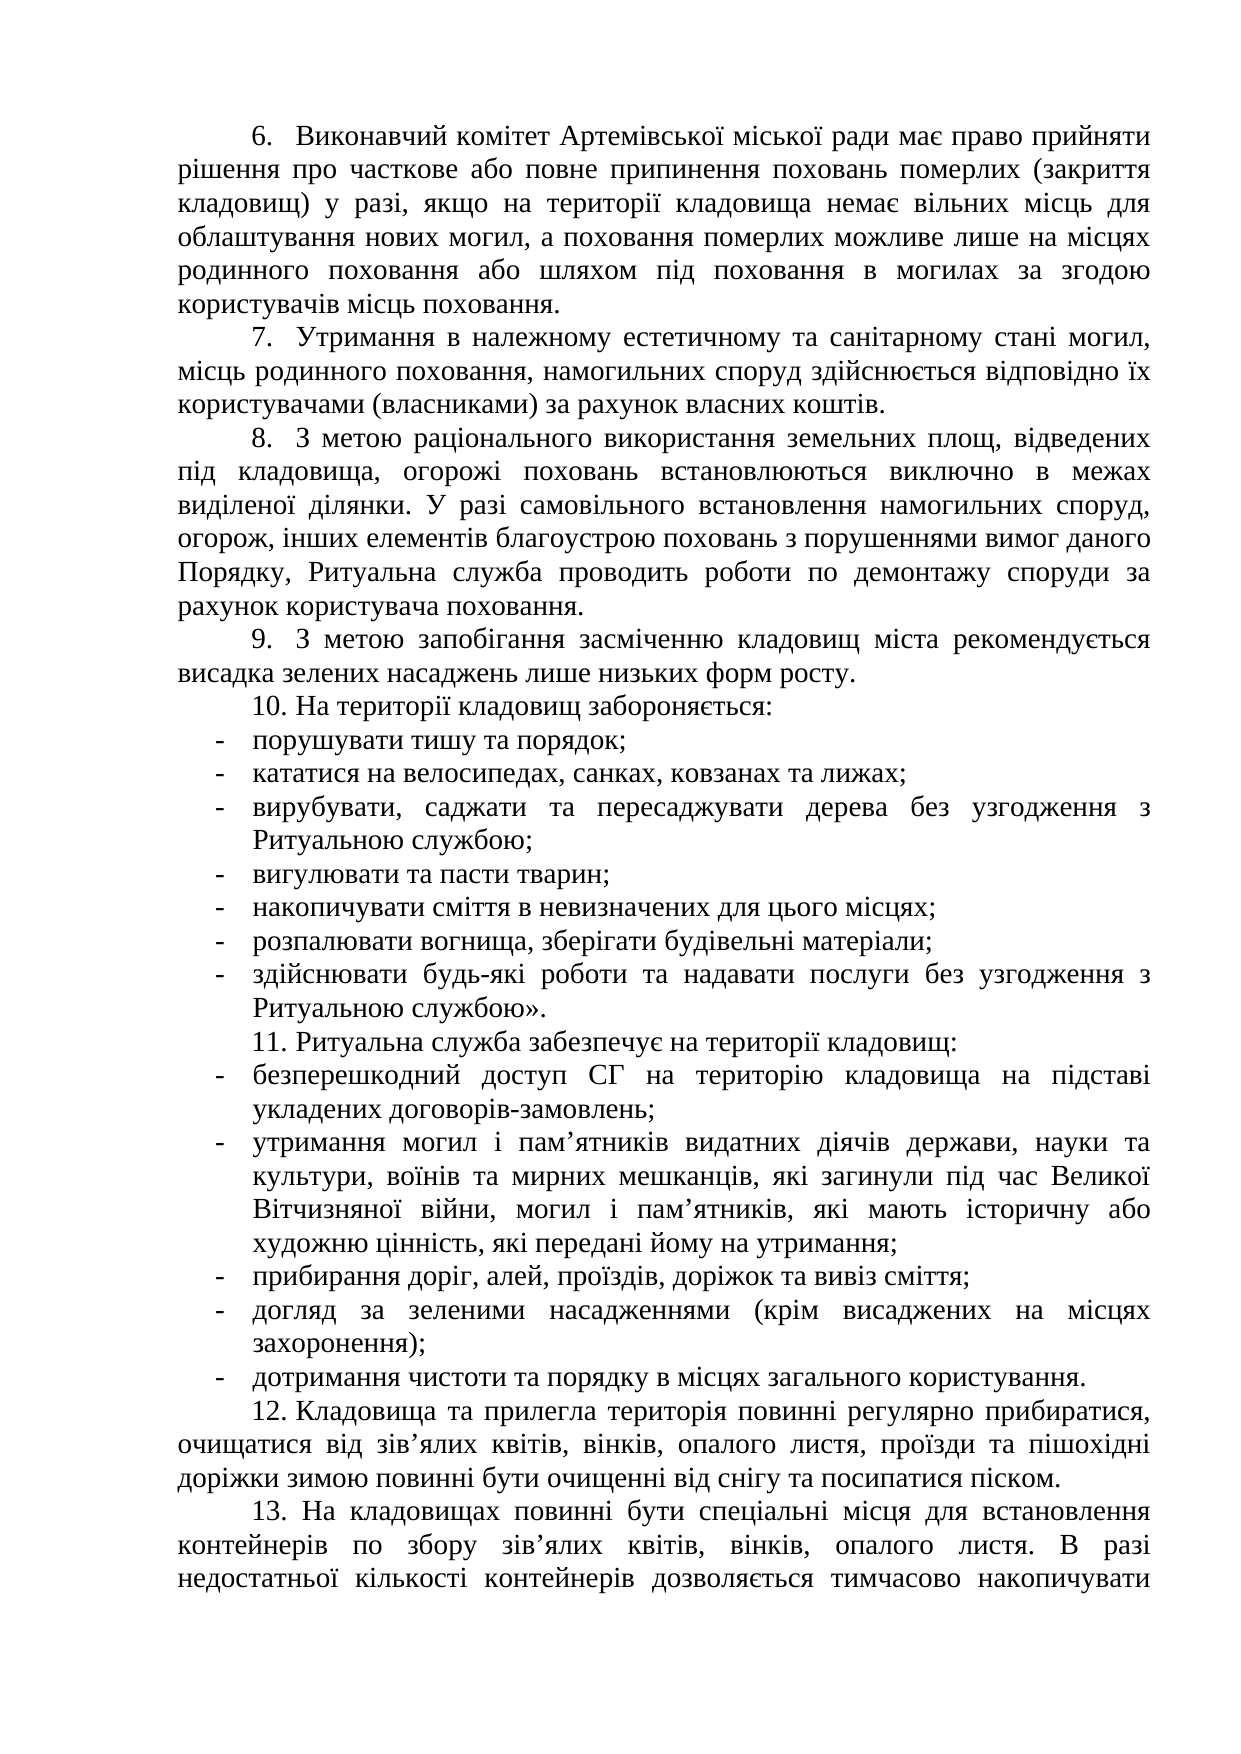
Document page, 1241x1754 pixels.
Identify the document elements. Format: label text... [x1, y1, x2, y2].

list розпалювати вогнища, зберігати будівельні матеріали; [215, 923, 1152, 957]
list кататися на велосипедах, санках, ковзанах та лижах; [215, 755, 1152, 789]
list безперешкодний доступ СГ на територію кладовища на підставі укладених договорів-замовлень; [215, 1057, 1152, 1124]
list вирубувати, саджати та пересаджувати дерева без узгодження з Ритуальною службою; [215, 789, 1152, 856]
list прибирання доріг, алей, проїздів, доріжок та вивіз сміття; [215, 1258, 1152, 1292]
list порушувати тишу та порядок; [215, 722, 1152, 755]
list накопичувати сміття в невизначених для цього місцях; [215, 889, 1152, 923]
list З метою запобігання засміченню кладовищ міста рекомендується висадка зелених насаджень лише низьких форм росту. [177, 621, 1152, 688]
list вигулювати та пасти тварин; [215, 856, 1152, 889]
list утримання могил і пам’ятників видатних діячів держави, науки та культури, воїнів та мирних мешканців, які загинули під час Великої Вітчизняної війни, могил і пам’ятників, які мають історичну або художню цінність, які передані йому на утримання; [215, 1124, 1152, 1258]
list догляд за зеленими насадженнями (крім висаджених на місцях захоронення); [215, 1292, 1152, 1359]
list Утримання в належному естетичному та санітарному стані могил, місць родинного поховання, намогильних споруд здійснюється відповідно їх користувачами (власниками) за рахунок власних коштів. [177, 319, 1152, 420]
list З метою раціонального використання земельних площ, відведених під кладовища, огорожі поховань встановлюються виключно в межах виділеної ділянки. У разі самовільного встановлення намогильних споруд, огорож, інших елементів благоустрою поховань з порушеннями вимог даного Порядку, Ритуальна служба проводить роботи по демонтажу споруди за рахунок користувача поховання. [177, 420, 1152, 621]
list дотримання чистоти та порядку в місцях загального користування. [215, 1359, 1152, 1393]
list На території кладовищ забороняється: [177, 688, 1152, 722]
list здійснювати будь-які роботи та надавати послуги без узгодження з Ритуальною службою». [215, 957, 1152, 1024]
list Виконавчий комітет Артемівської міської ради має право прийняти рішення про часткове або повне припинення поховань померлих (закриття кладовищ) у разі, якщо на території кладовища немає вільних місць для облаштування нових могил, а поховання померлих можливе лише на місцях родинного поховання або шляхом під поховання в могилах за згодою користувачів місць поховання. [177, 118, 1152, 319]
list Ритуальна служба забезпечує на території кладовищ: [177, 1024, 1152, 1057]
list Кладовища та прилегла територія повинні регулярно прибиратися, очищатися від зів’ялих квітів, вінків, опалого листя, проїзди та пішохідні доріжки зимою повинні бути очищенні від снігу та посипатися піском. [177, 1393, 1152, 1493]
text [177, 1493, 1152, 1594]
